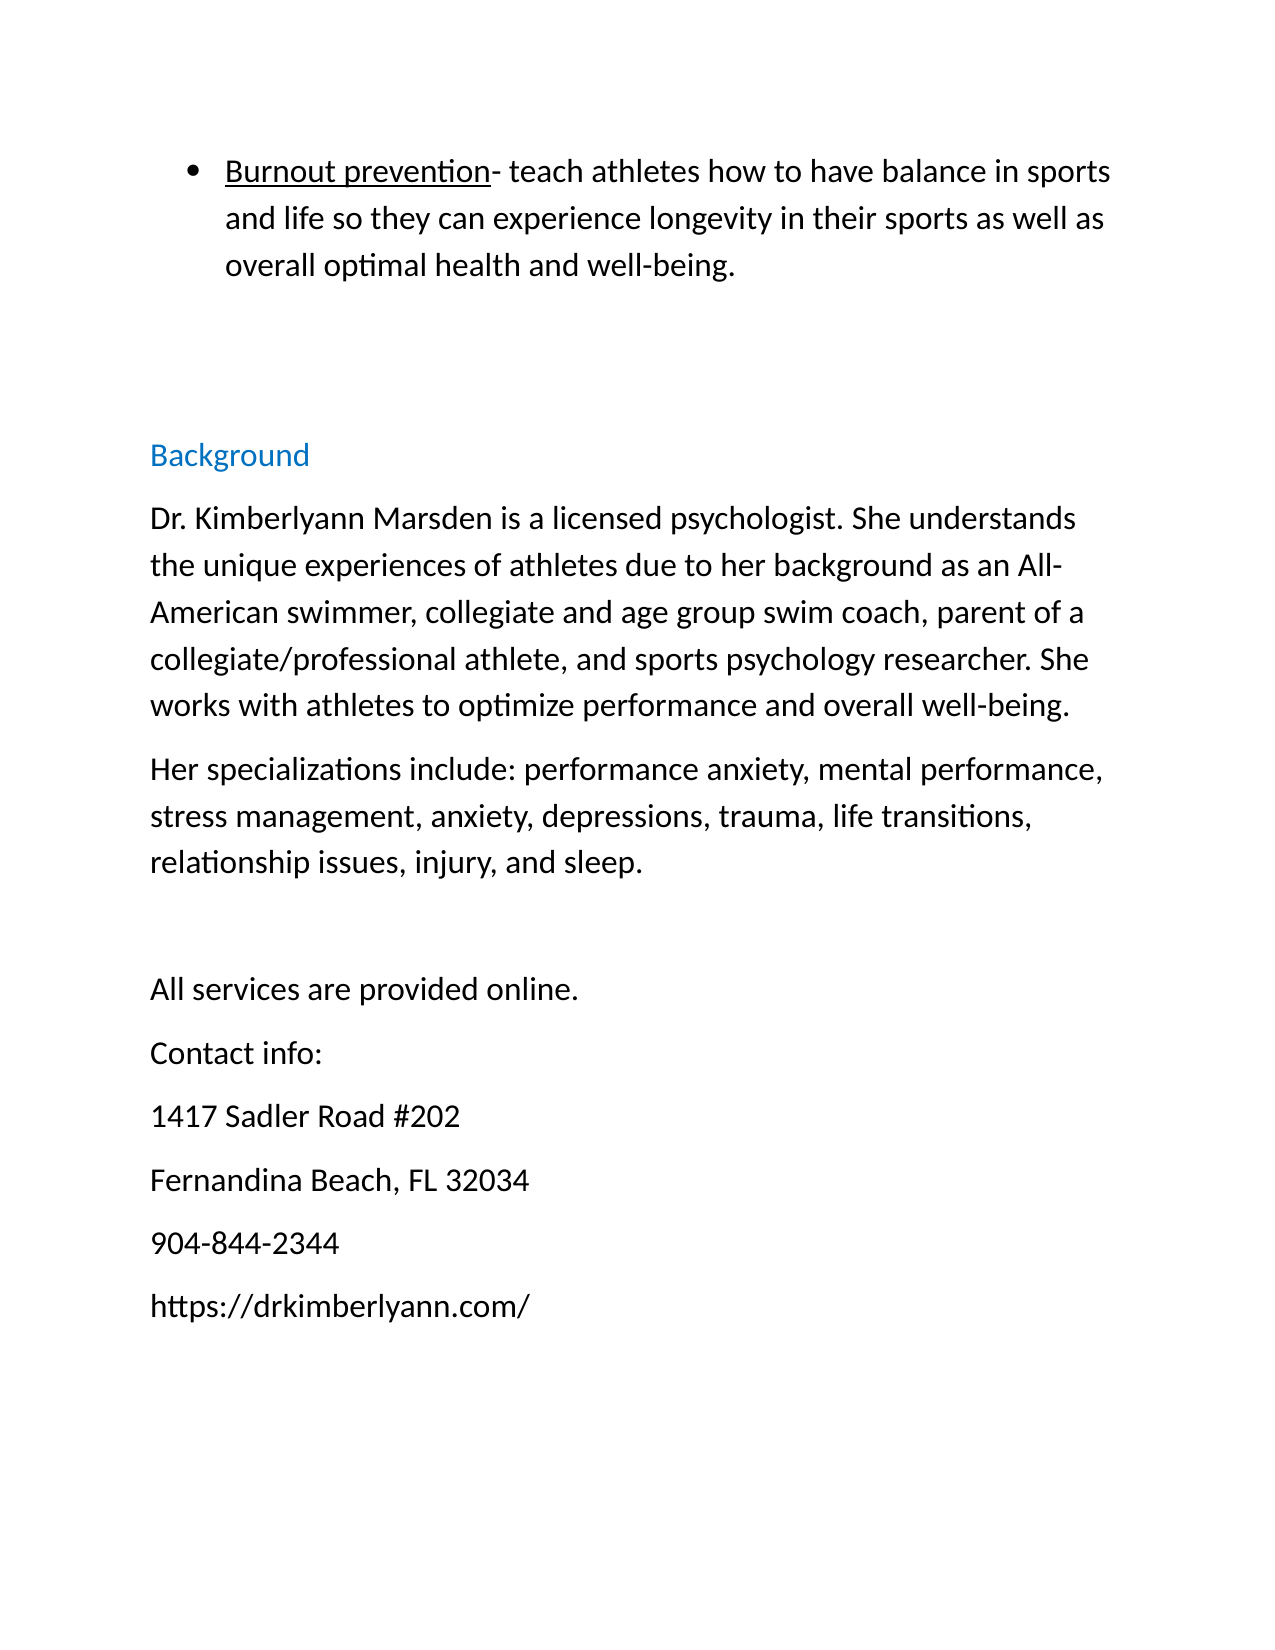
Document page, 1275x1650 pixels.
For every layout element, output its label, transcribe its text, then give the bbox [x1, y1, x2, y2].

text Fernandina Beach, FL 32034 [150, 1158, 1125, 1199]
text 1417 Sadler Road #202 [150, 1095, 1125, 1136]
text Her specializations include: performance anxiety, mental performance, stress management, anxiety, depressions, trauma, life transitions, relationship issues, injury, and sleep. [150, 748, 1125, 882]
text 904-844-2344 [150, 1222, 1125, 1263]
text Dr. Kimberlyann Marsden is a licensed psychologist. She understands the unique experiences of athletes due to her background as an All-American swimmer, collegiate and age group swim coach, parent of a collegiate/professional athlete, and sports psychology researcher. She works with athletes to optimize performance and overall well-being. [150, 497, 1125, 725]
text https://drkimberlyann.com/ [150, 1285, 1125, 1326]
text Background [150, 434, 1125, 474]
text Contact info: [150, 1032, 1125, 1072]
text All services are provided online. [150, 968, 1125, 1009]
list Burnout prevention- teach athletes how to have balance in sports and life so they can experience longevity in their sports as well as overall optimal health and well-being. [187, 150, 1125, 284]
